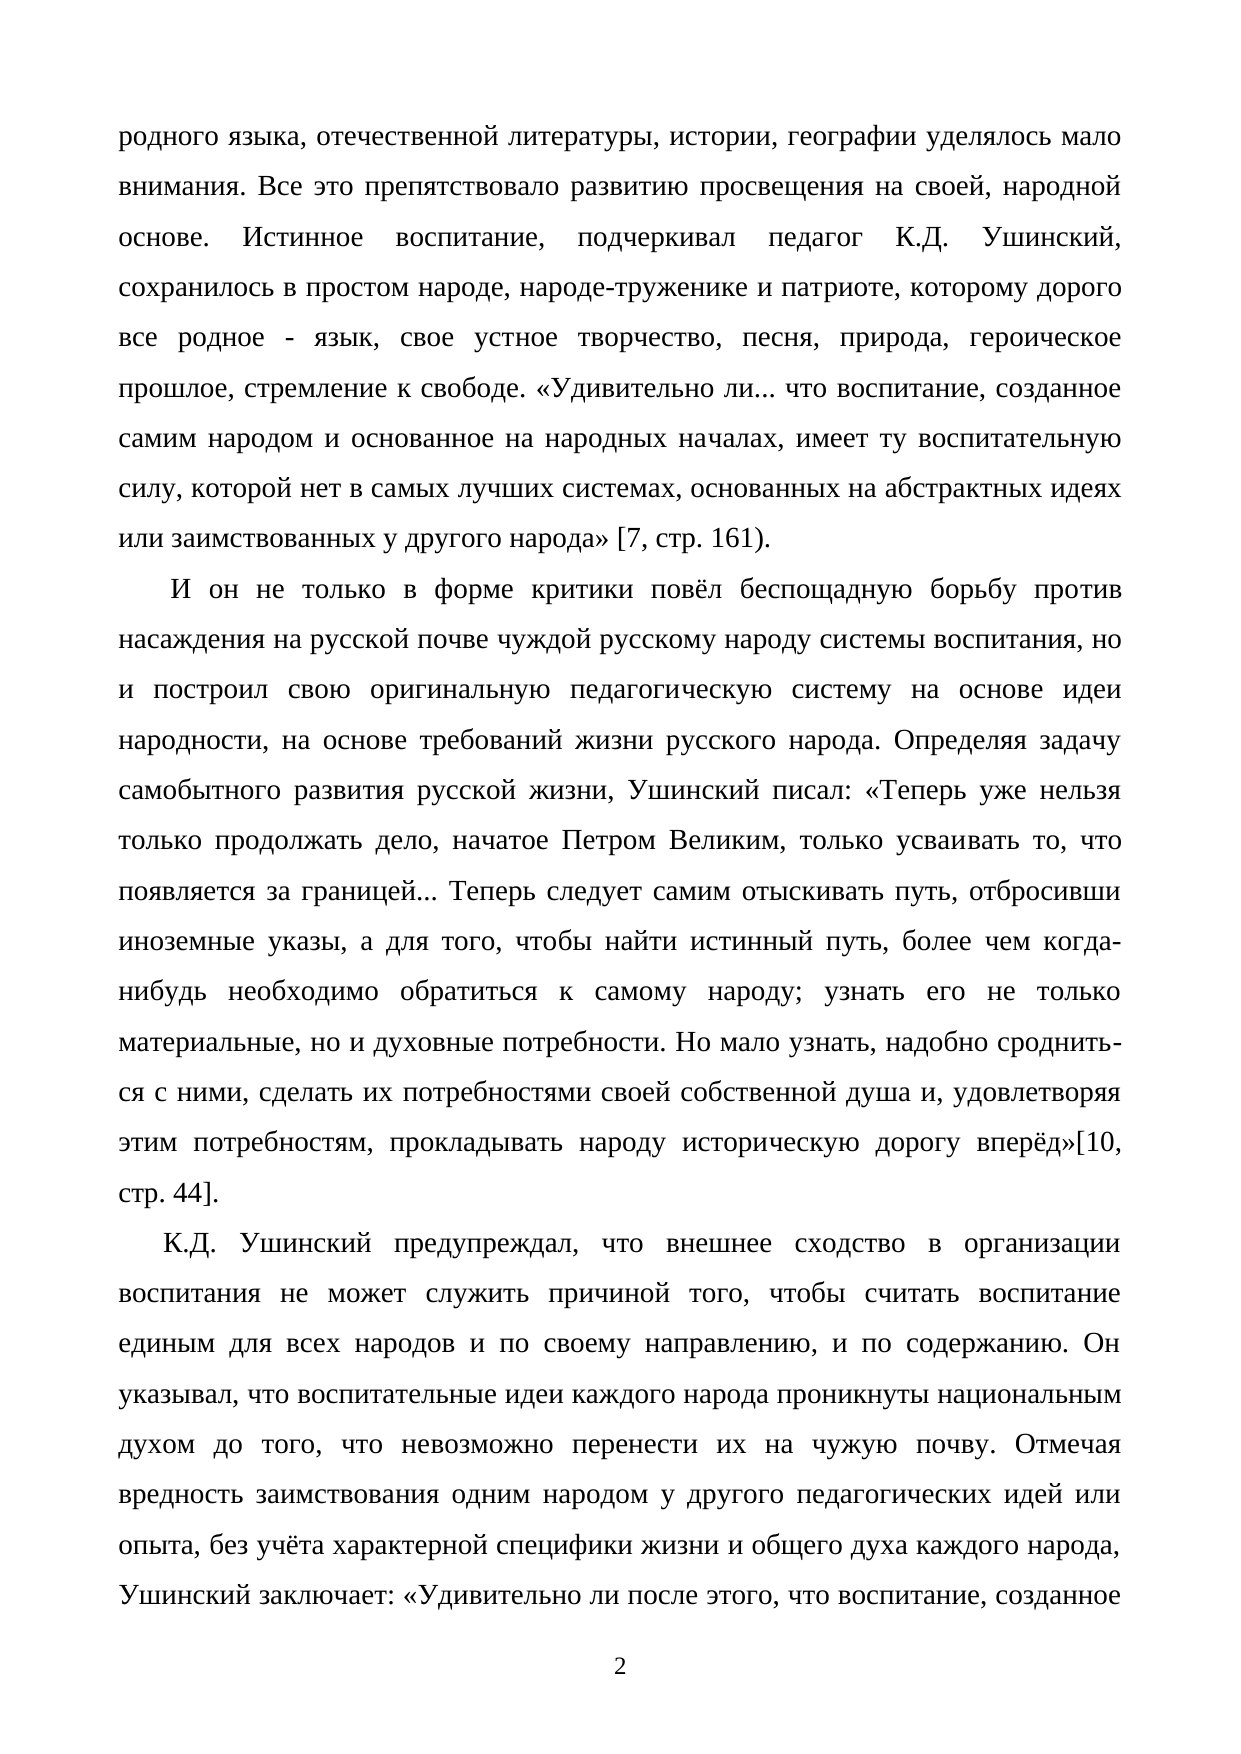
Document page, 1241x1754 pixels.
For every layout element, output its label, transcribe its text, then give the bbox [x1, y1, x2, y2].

text И он не только в форме критики повёл беспощадную борьбу против насаждения на русской почве чуждой русскому народу системы воспитания, но и построил свою оригинальную педагогическую систему на основе идеи народности, на основе требований жизни русского народа. Определяя задачу самобытного развития русской жизни, Ушинский писал: «Теперь уже нельзя только продолжать дело, начатое Петром Великим, только усваивать то, что появляется за границей... Теперь следует самим отыскивать путь, отбросивши иноземные указы, а для того, чтобы найти истинный путь, более чем когда-нибудь необходимо обратиться к самому народу; узнать его не только материальные, но и духовные потребности. Но мало узнать, надобно сродниться с ними, сделать их потребностями своей собственной душа и, удовлетворяя этим потребностям, прокладывать народу историческую дорогу вперёд»[10, стр. 44]. [118, 571, 1122, 1208]
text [118, 1225, 1122, 1611]
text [118, 118, 1122, 554]
